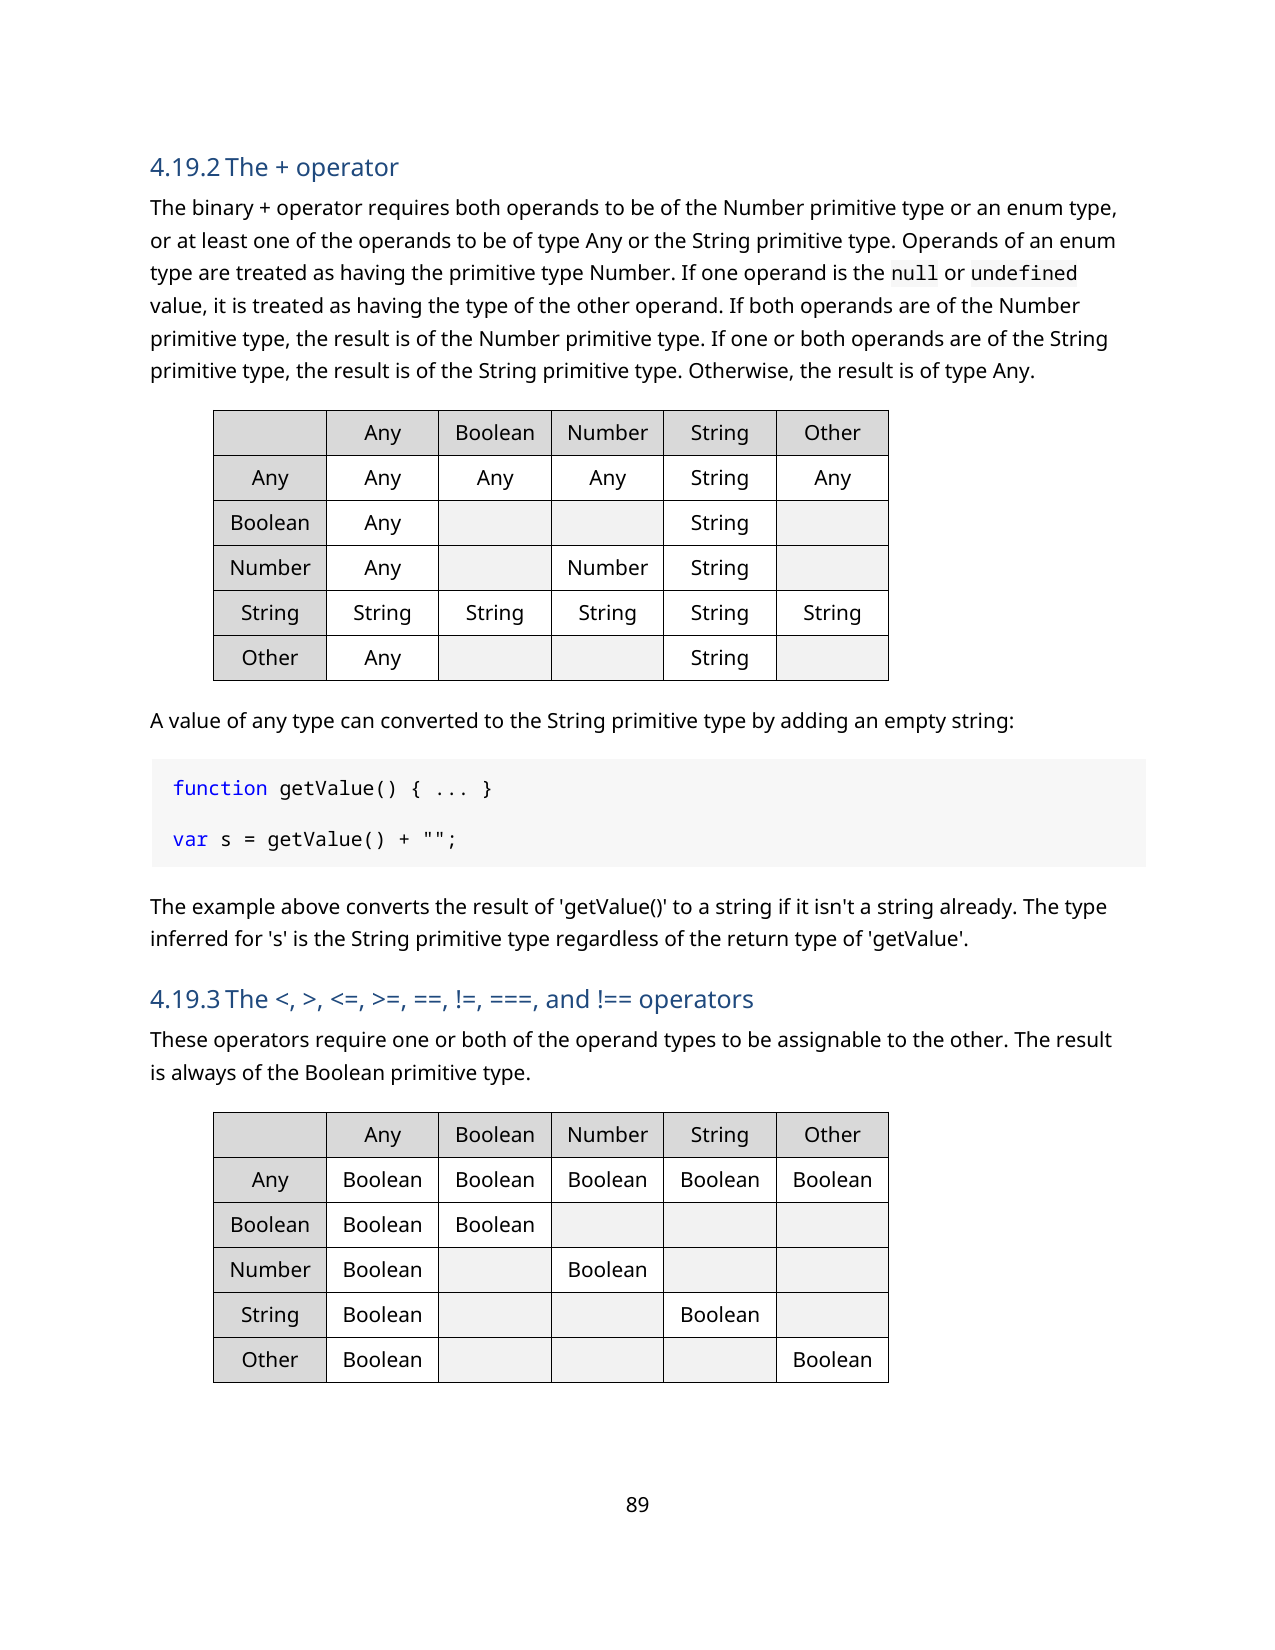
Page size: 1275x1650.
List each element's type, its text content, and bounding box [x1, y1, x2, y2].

text var s = getValue() + ""; [164, 811, 1133, 855]
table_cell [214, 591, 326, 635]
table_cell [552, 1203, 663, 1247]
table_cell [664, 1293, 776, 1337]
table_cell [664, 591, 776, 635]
text These operators require one or both of the operand types to be assignable to the other. The result is always of the Boolean primitive type. [150, 1026, 1125, 1087]
text A value of any type can converted to the String primitive type by adding an empty string: [150, 706, 1125, 734]
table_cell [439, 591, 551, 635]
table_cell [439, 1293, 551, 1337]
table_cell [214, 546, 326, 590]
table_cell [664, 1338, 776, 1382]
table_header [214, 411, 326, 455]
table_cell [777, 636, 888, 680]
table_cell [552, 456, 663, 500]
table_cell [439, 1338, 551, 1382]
subtitle The + operator [150, 150, 1125, 184]
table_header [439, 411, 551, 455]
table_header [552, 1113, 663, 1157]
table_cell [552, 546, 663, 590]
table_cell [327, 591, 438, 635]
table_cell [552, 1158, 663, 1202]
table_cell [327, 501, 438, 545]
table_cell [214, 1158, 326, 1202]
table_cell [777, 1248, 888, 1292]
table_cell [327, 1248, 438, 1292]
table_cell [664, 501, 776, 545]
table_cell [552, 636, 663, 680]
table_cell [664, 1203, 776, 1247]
text function getValue() { ... } [164, 772, 1133, 801]
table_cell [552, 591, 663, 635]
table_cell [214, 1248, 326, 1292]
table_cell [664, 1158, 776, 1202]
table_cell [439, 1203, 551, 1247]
text The example above converts the result of 'getValue()' to a string if it isn't a string already. The type inferred for 's' is the String primitive type regardless of the return type of 'getValue'. [150, 892, 1125, 953]
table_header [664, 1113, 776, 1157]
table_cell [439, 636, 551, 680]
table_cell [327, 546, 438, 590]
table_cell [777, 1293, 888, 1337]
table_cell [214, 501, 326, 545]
text The binary + operator requires both operands to be of the Number primitive type or an enum type, or at least one of the operands to be of type Any or the String primitive type. Operands of an enum type are treated as having the primitive type Number. If one operand is the null or undefined value, it is treated as having the type of the other operand. If both operands are of the Number primitive type, the result is of the Number primitive type. If one or both operands are of the String primitive type, the result is of the String primitive type. Otherwise, the result is of type Any. [150, 193, 1125, 385]
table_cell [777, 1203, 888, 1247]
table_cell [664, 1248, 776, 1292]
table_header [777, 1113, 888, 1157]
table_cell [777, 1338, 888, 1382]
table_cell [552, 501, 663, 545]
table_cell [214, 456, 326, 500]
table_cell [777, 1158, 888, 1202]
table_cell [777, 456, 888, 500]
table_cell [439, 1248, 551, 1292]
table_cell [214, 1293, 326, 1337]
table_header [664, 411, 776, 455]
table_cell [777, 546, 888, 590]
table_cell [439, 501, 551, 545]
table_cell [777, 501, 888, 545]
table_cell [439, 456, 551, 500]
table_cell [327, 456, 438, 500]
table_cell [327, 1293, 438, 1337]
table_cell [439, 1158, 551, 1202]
subtitle The <, >, <=, >=, ==, !=, ===, and !== operators [150, 982, 1125, 1016]
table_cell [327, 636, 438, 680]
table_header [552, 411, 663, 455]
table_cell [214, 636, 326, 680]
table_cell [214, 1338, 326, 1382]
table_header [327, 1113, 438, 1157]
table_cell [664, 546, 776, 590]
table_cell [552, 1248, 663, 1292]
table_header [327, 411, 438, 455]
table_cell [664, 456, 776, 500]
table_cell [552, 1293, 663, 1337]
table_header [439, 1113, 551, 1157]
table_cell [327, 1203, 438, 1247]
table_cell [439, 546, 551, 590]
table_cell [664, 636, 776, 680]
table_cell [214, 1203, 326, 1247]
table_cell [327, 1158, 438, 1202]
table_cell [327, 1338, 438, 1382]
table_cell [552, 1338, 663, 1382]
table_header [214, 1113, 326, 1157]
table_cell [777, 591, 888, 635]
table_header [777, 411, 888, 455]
